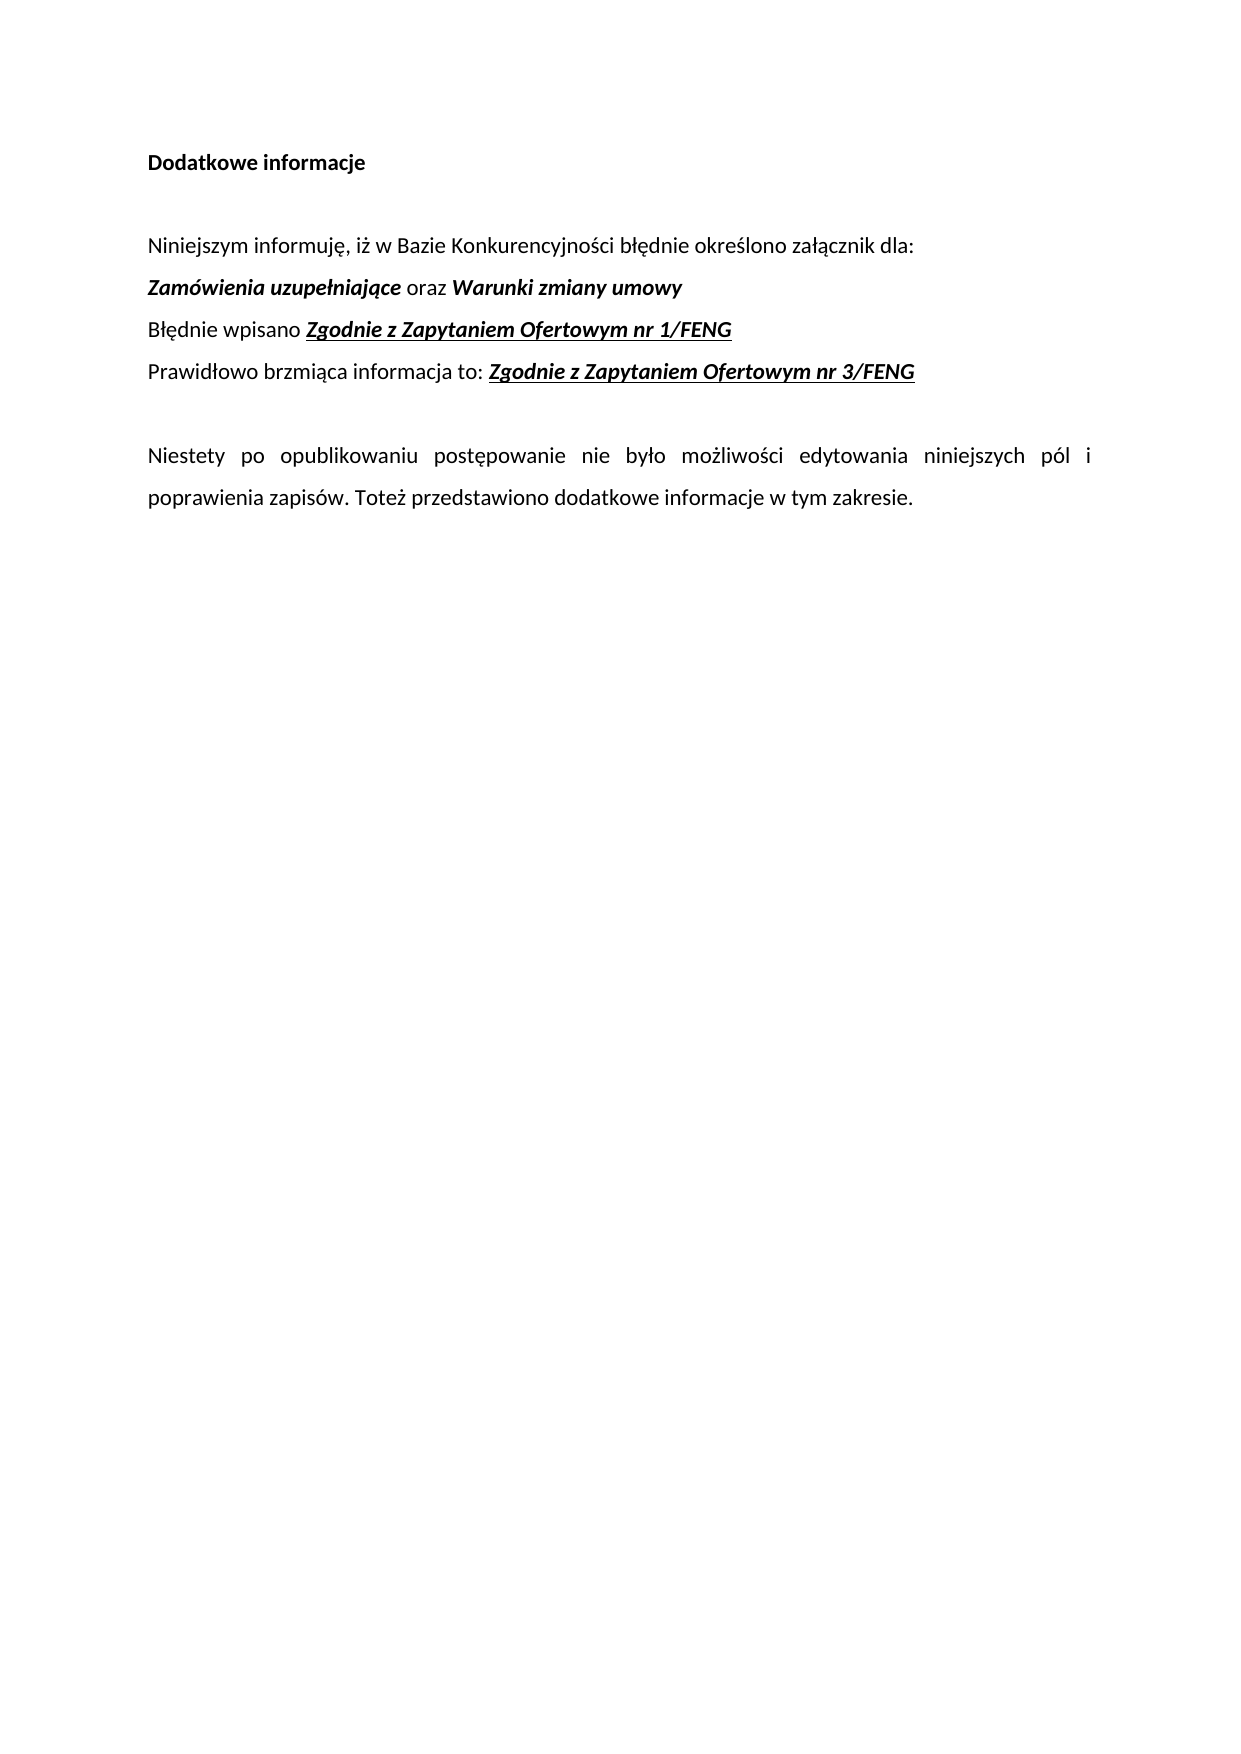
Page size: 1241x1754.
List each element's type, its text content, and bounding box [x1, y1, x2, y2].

text Zamówienia uzupełniające oraz Warunki zmiany umowy [148, 273, 1093, 302]
text Niestety po opublikowaniu postępowanie nie było możliwości edytowania niniejszych pól i poprawienia zapisów. Toteż przedstawiono dodatkowe informacje w tym zakresie. [148, 441, 1093, 511]
text Dodatkowe informacje [148, 148, 1093, 176]
text Prawidłowo brzmiąca informacja to: Zgodnie z Zapytaniem Ofertowym nr 3/FENG [148, 357, 1093, 386]
text Niniejszym informuję, iż w Bazie Konkurencyjności błędnie określono załącznik dla: [148, 232, 1093, 259]
text Błędnie wpisano Zgodnie z Zapytaniem Ofertowym nr 1/FENG [148, 316, 1093, 343]
